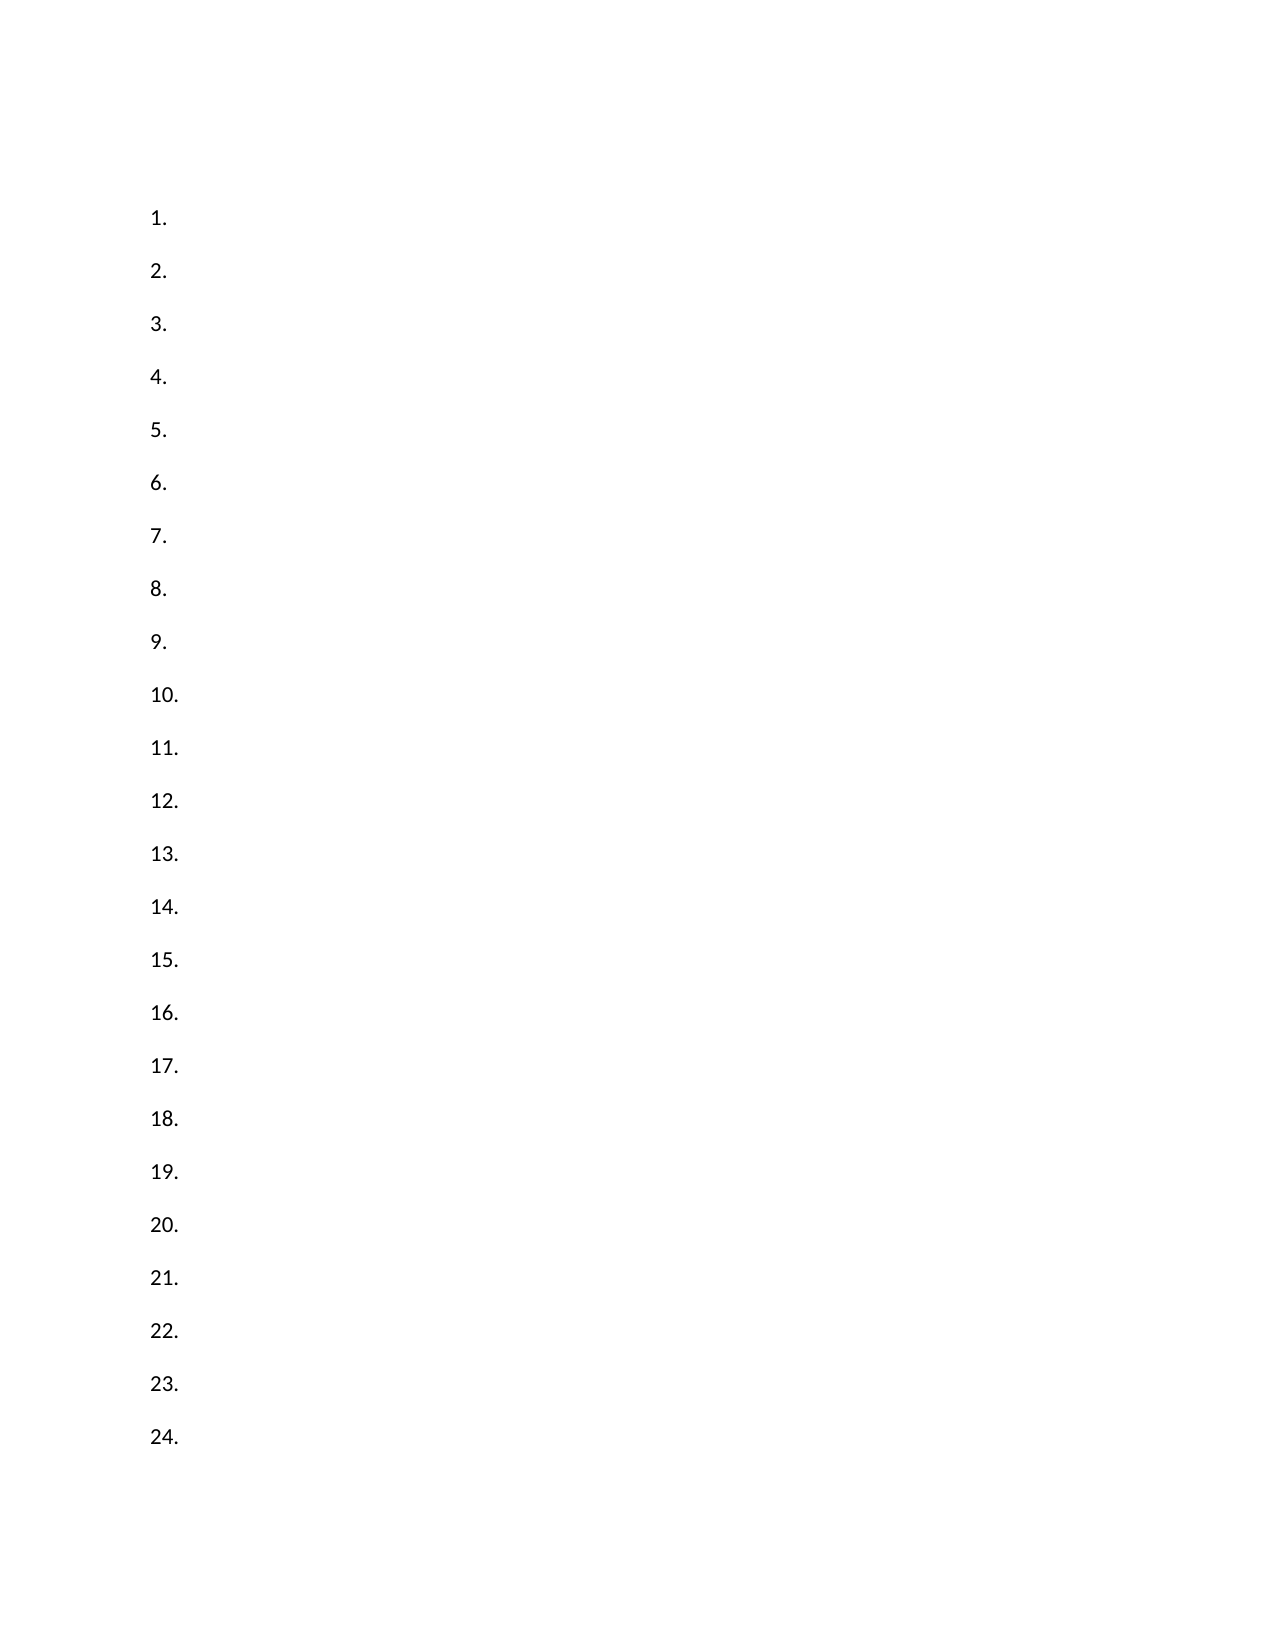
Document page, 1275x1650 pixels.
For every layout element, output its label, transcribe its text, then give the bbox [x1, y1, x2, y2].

text 24. [150, 1422, 1125, 1451]
text 22. [150, 1316, 1125, 1344]
text 2. [150, 256, 1125, 284]
text 10. [150, 680, 1125, 708]
text 7. [150, 521, 1125, 549]
text 19. [150, 1157, 1125, 1185]
text 17. [150, 1051, 1125, 1079]
text 11. [150, 733, 1125, 761]
text 18. [150, 1104, 1125, 1132]
text 21. [150, 1263, 1125, 1291]
text 8. [150, 574, 1125, 602]
text 5. [150, 415, 1125, 443]
text 15. [150, 945, 1125, 973]
text 23. [150, 1369, 1125, 1397]
text 14. [150, 892, 1125, 920]
text 20. [150, 1210, 1125, 1238]
text 3. [150, 309, 1125, 337]
text 9. [150, 627, 1125, 655]
text 4. [150, 362, 1125, 390]
text 1. [150, 203, 1125, 231]
text 16. [150, 998, 1125, 1026]
text 6. [150, 468, 1125, 496]
text 13. [150, 839, 1125, 867]
text 12. [150, 786, 1125, 814]
